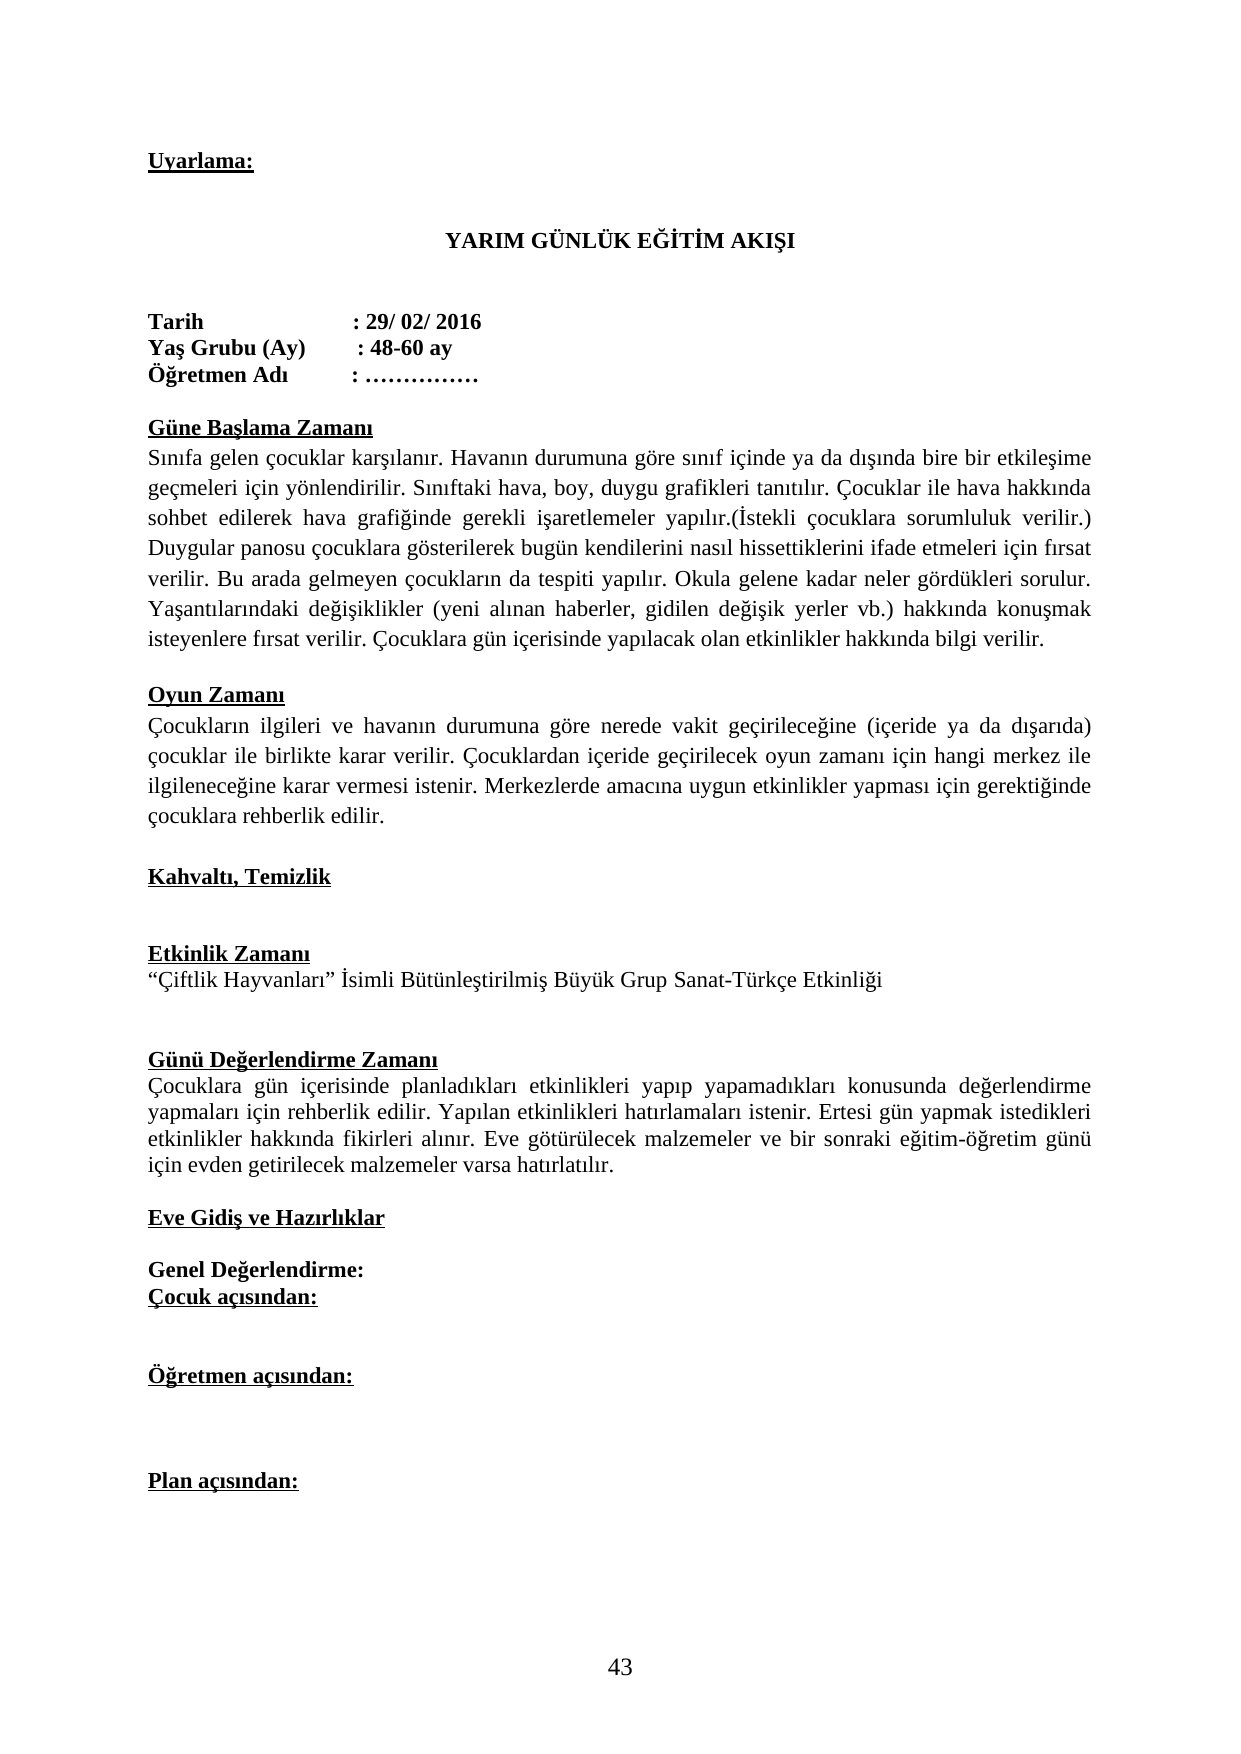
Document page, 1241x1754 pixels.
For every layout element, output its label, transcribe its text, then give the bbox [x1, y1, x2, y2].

text Tarih : 29/ 02/ 2016 [148, 308, 1093, 334]
text Eve Gidiş ve Hazırlıklar [148, 1204, 1093, 1230]
text Çocukların ilgileri ve havanın durumuna göre nerede vakit geçirileceğine (içeride ya da dışarıda) çocuklar ile birlikte karar verilir. Çocuklardan içeride geçirilecek oyun zamanı için hangi merkez ile ilgileneceğine karar vermesi istenir. Merkezlerde amacına uygun etkinlikler yapması için gerektiğinde çocuklara rehberlik edilir. [148, 712, 1093, 829]
text Öğretmen Adı : …………… [148, 361, 1093, 387]
text Oyun Zamanı [148, 682, 1093, 708]
text “Çiftlik Hayvanları” İsimli Bütünleştirilmiş Büyük Grup Sanat-Türkçe Etkinliği [148, 967, 1093, 993]
text Kahvaltı, Temizlik [148, 863, 1093, 889]
text Çocuklara gün içerisinde planladıkları etkinlikleri yapıp yapamadıkları konusunda değerlendirme yapmaları için rehberlik edilir. Yapılan etkinlikleri hatırlamaları istenir. Ertesi gün yapmak istedikleri etkinlikler hakkında fikirleri alınır. Eve götürülecek malzemeler ve bir sonraki eğitim-öğretim günü için evden getirilecek malzemeler varsa hatırlatılır. [148, 1072, 1093, 1177]
text Yaş Grubu (Ay) : 48-60 ay [148, 334, 1093, 361]
text Etkinlik Zamanı [148, 940, 1093, 967]
text Güne Başlama Zamanı [148, 413, 1093, 440]
text Öğretmen açısından: [148, 1362, 1093, 1388]
text Plan açısından: [148, 1467, 1093, 1494]
text Uyarlama: [148, 148, 1093, 174]
text Sınıfa gelen çocuklar karşılanır. Havanın durumuna göre sınıf içinde ya da dışında bire bir etkileşime geçmeleri için yönlendirilir. Sınıftaki hava, boy, duygu grafikleri tanıtılır. Çocuklar ile hava hakkında sohbet edilerek hava grafiğinde gerekli işaretlemeler yapılır.(İstekli çocuklara sorumluluk verilir.) Duygular panosu çocuklara gösterilerek bugün kendilerini nasıl hissettiklerini ifade etmeleri için fırsat verilir. Bu arada gelmeyen çocukların da tespiti yapılır. Okula gelene kadar neler gördükleri sorulur. Yaşantılarındaki değişiklikler (yeni alınan haberler, gidilen değişik yerler vb.) hakkında konuşmak isteyenlere fırsat verilir. Çocuklara gün içerisinde yapılacak olan etkinlikler hakkında bilgi verilir. [148, 444, 1093, 651]
text YARIM GÜNLÜK EĞİTİM AKIŞI [148, 227, 1093, 253]
text Çocuk açısından: [148, 1283, 1093, 1309]
text Günü Değerlendirme Zamanı [148, 1046, 1093, 1072]
text Genel Değerlendirme: [148, 1256, 1093, 1283]
